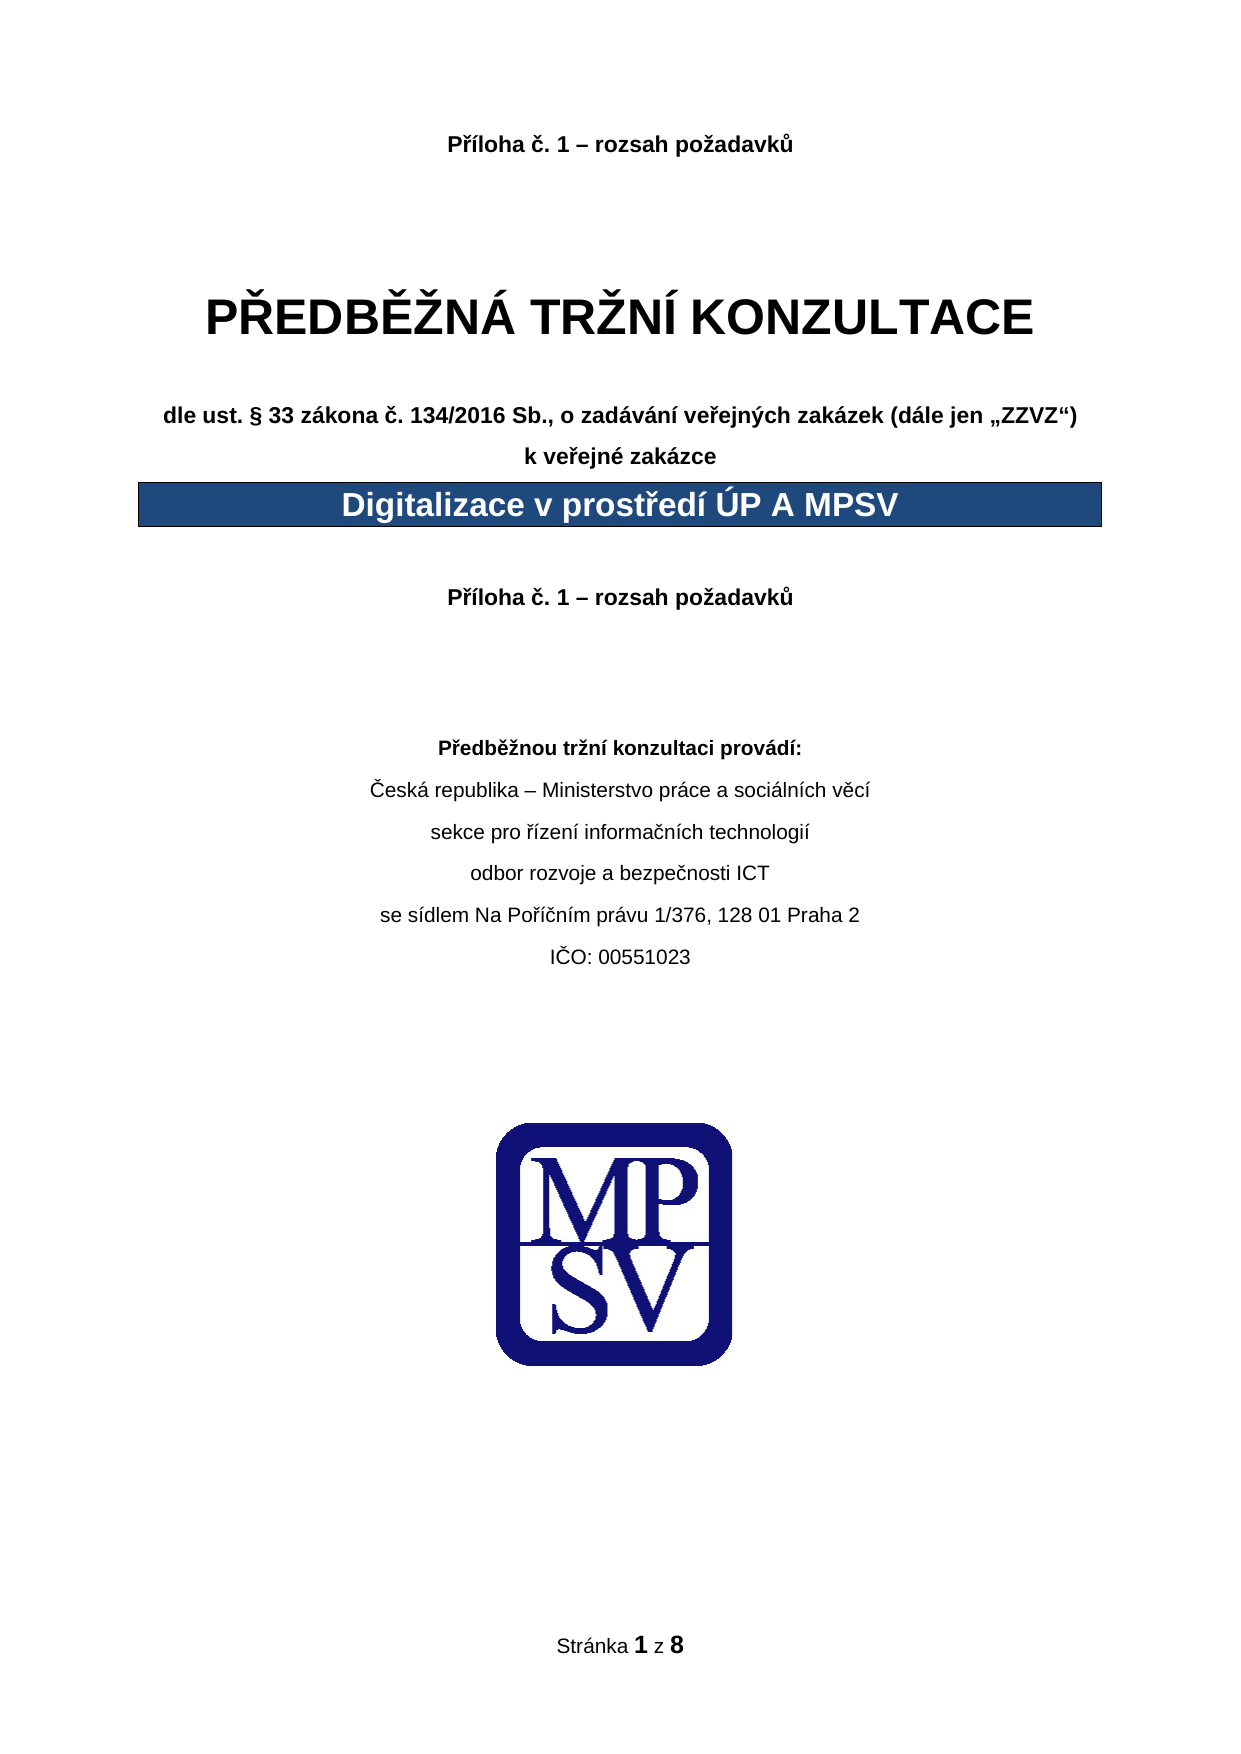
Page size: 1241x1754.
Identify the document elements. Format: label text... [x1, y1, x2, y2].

text IČO: 00551023 [148, 939, 1092, 968]
text k veřejné zakázce [148, 441, 1092, 470]
text Digitalizace v prostředí ÚP A MPSV [139, 483, 1101, 526]
text dle ust. § 33 zákona č. 134/2016 Sb., o zadávání veřejných zakázek (dále jen „ZZVZ“) [148, 399, 1092, 428]
text Předběžnou tržní konzultaci provádí: [148, 731, 1092, 760]
text Česká republika – Ministerstvo práce a sociálních věcí [148, 773, 1092, 802]
text PŘEDBĚŽNÁ TRŽNÍ KONZULTACE [148, 287, 1092, 345]
text odbor rozvoje a bezpečnosti ICT [148, 856, 1092, 885]
text Příloha č. 1 – rozsah požadavků [148, 581, 1092, 610]
text sekce pro řízení informačních technologií [148, 814, 1092, 843]
text se sídlem Na Poříčním právu 1/376, 128 01 Praha 2 [148, 898, 1092, 927]
picture [496, 1123, 733, 1366]
